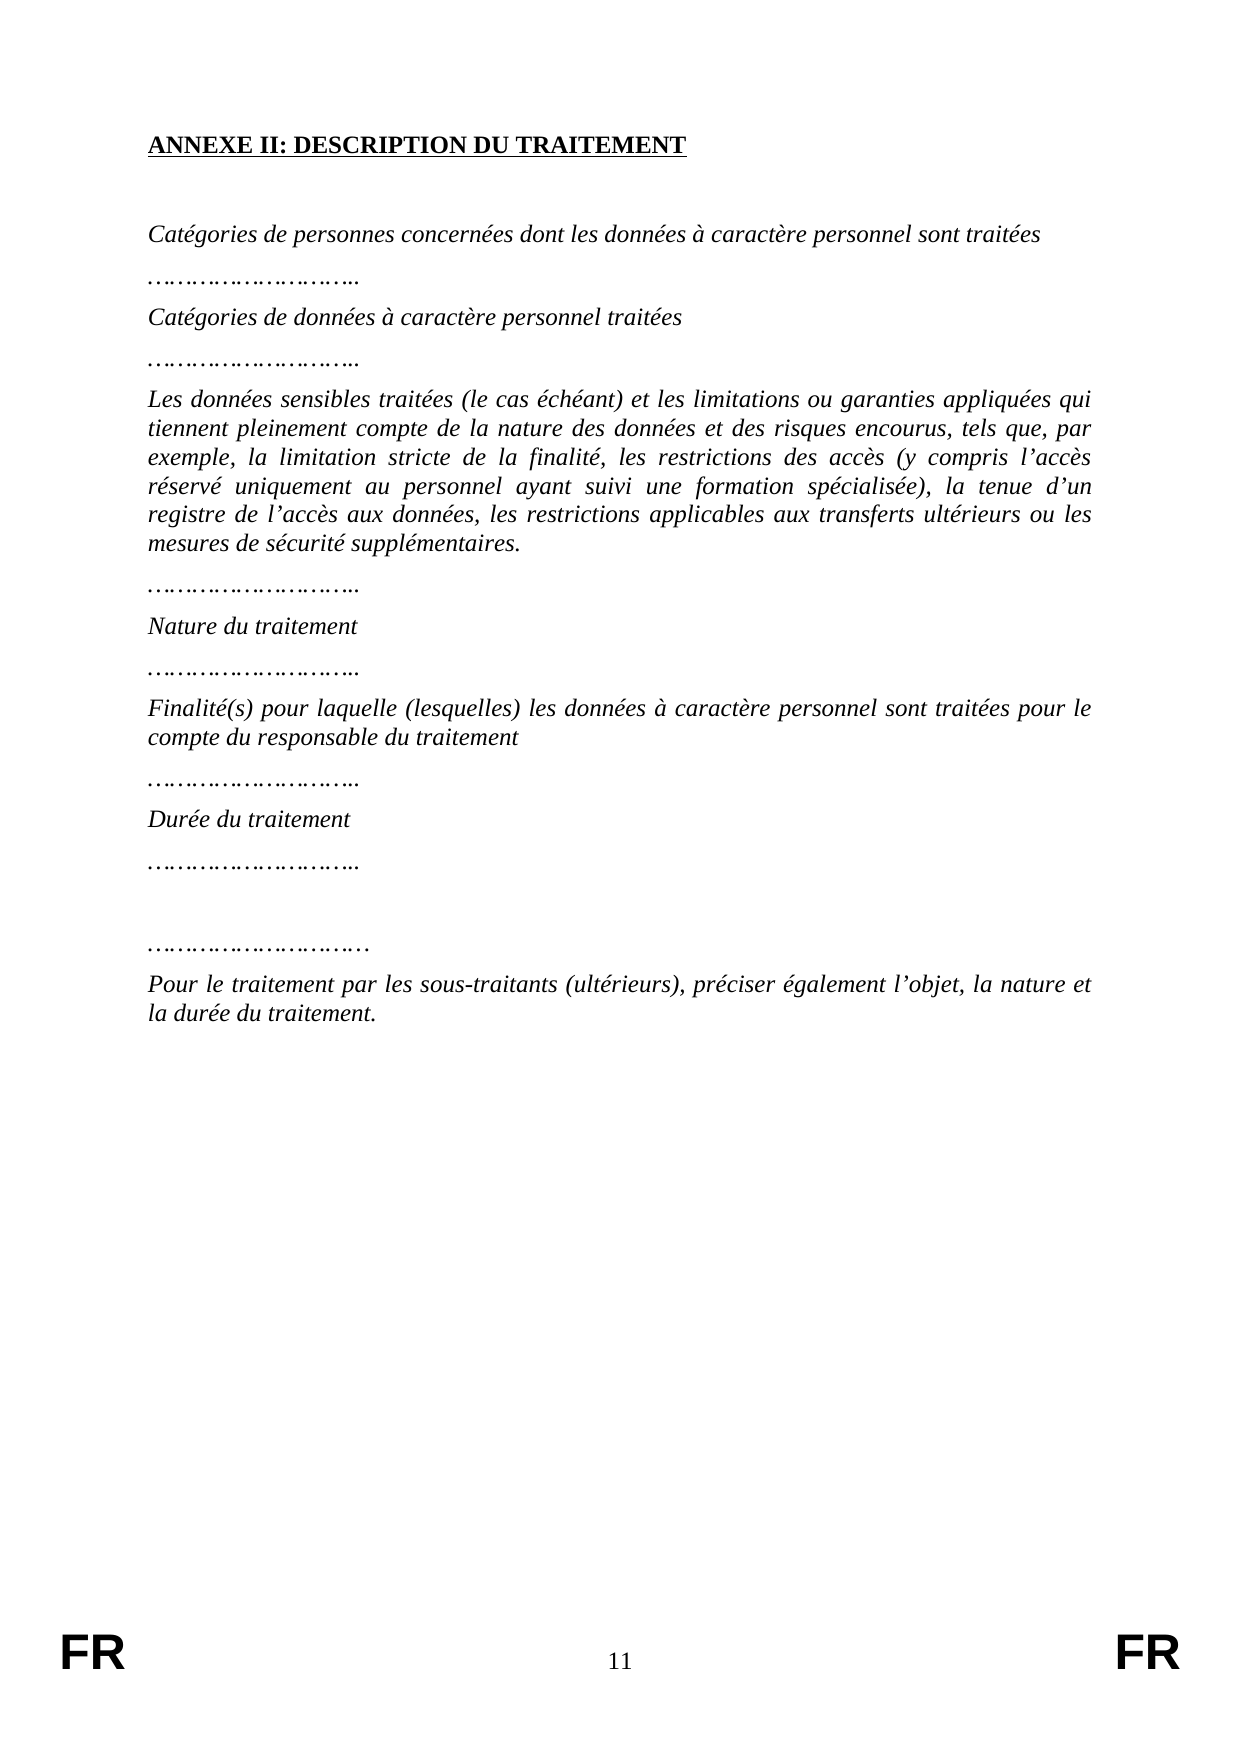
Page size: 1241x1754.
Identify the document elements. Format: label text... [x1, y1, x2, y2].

text ……………………….. [148, 846, 1093, 874]
text ANNEXE II: DESCRIPTION DU TRAITEMENT [148, 131, 1093, 159]
text Catégories de personnes concernées dont les données à caractère personnel sont traitées [148, 219, 1093, 248]
text Nature du traitement [148, 611, 1093, 639]
text Pour le traitement par les sous-traitants (ultérieurs), préciser également l’objet, la nature et la durée du traitement. [148, 969, 1093, 1027]
text ……………………….. [148, 261, 1093, 289]
text Catégories de données à caractère personnel traitées [148, 302, 1093, 331]
text ……………………….. [148, 763, 1093, 792]
text Les données sensibles traitées (le cas échéant) et les limitations ou garanties appliquées qui tiennent pleinement compte de la nature des données et des risques encourus, tels que, par exemple, la limitation stricte de la finalité, les restrictions des accès (y compris l’accès réservé uniquement au personnel ayant suivi une formation spécialisée), la tenue d’un registre de l’accès aux données, les restrictions applicables aux transferts ultérieurs ou les mesures de sécurité supplémentaires. [148, 384, 1093, 557]
text Durée du traitement [148, 804, 1093, 833]
text ……………………….. [148, 652, 1093, 681]
text ……………………….. [148, 569, 1093, 598]
text ………………………… [148, 928, 1093, 957]
text Finalité(s) pour laquelle (lesquelles) les données à caractère personnel sont traitées pour le compte du responsable du traitement [148, 693, 1093, 751]
text ……………………….. [148, 343, 1093, 372]
